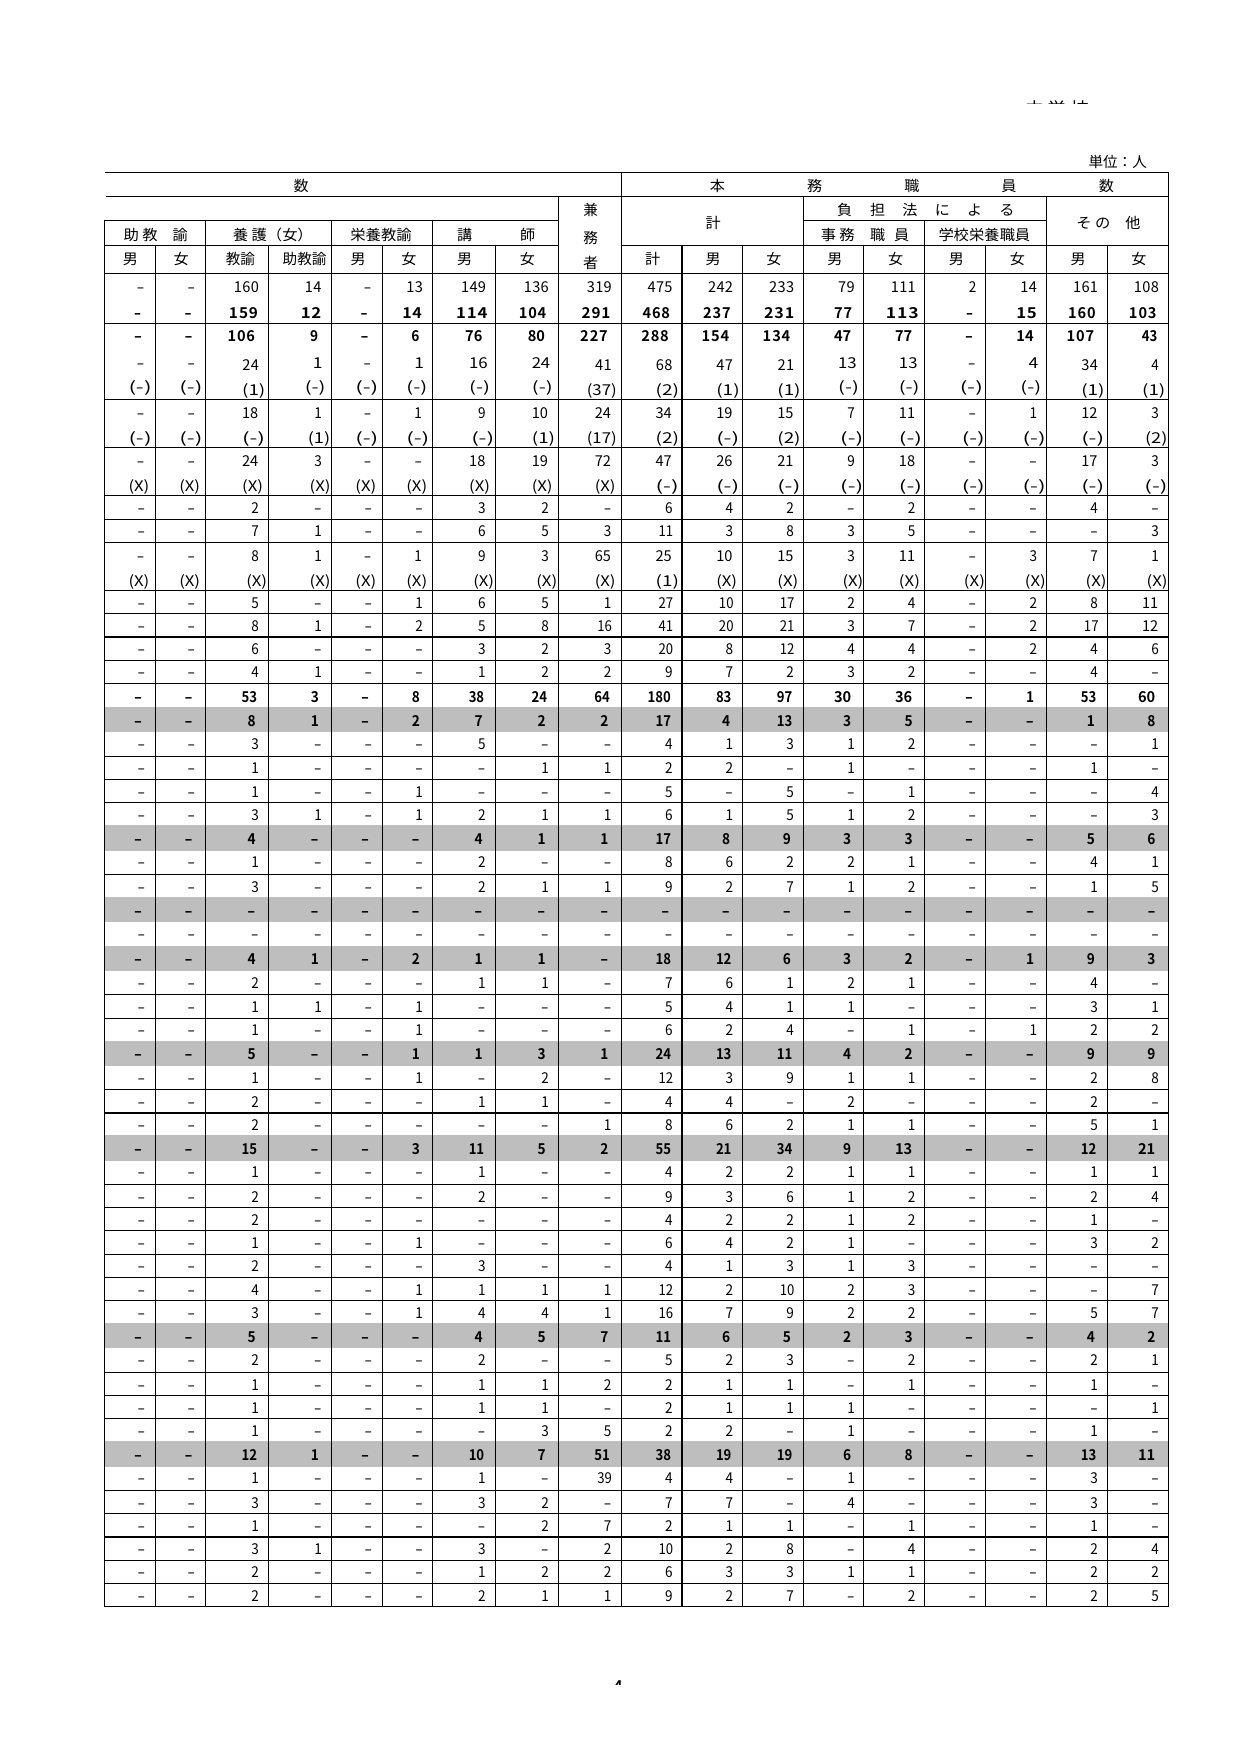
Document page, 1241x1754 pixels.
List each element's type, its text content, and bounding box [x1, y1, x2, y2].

table_cell - [105, 733, 155, 756]
table_cell 12 (-) [1047, 400, 1107, 447]
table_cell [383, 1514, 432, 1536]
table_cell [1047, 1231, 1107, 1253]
table_cell 5 [864, 520, 924, 542]
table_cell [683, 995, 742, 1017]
table_cell 1 [496, 946, 558, 971]
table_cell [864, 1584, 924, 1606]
table_cell - [156, 897, 205, 922]
table_cell 4 [683, 496, 742, 518]
table_cell 1 [269, 520, 331, 542]
table_cell - [206, 897, 268, 922]
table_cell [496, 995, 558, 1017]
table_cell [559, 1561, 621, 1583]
table_cell 3 [206, 803, 268, 825]
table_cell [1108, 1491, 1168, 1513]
table_cell - [559, 971, 621, 994]
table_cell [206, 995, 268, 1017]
table_cell - [156, 780, 205, 802]
table_cell 11 (X) [864, 543, 924, 590]
table_cell - [1047, 803, 1107, 825]
table_cell - [622, 897, 681, 922]
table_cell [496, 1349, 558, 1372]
table_cell - [105, 520, 155, 542]
table_cell - [925, 757, 985, 779]
table_cell 8 [1047, 591, 1107, 613]
table_cell - [105, 496, 155, 518]
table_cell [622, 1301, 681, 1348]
table_cell - [925, 707, 985, 732]
table_cell - [156, 591, 205, 613]
table_cell 2 [496, 707, 558, 732]
table_cell - [269, 638, 331, 659]
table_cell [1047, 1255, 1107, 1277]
table_cell 1 [496, 971, 558, 994]
table_cell 1 [804, 875, 863, 897]
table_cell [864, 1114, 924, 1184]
table_cell 15 (X) [743, 543, 803, 590]
table_cell - [864, 897, 924, 922]
table_cell 女 [986, 246, 1046, 273]
table_header 職 [864, 173, 924, 196]
table_cell 1 [804, 733, 863, 756]
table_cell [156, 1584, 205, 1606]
table_cell 14 15 [986, 274, 1046, 323]
table_cell - [332, 803, 382, 825]
table_header 本 [622, 173, 743, 196]
table_cell 34 (2) [622, 400, 681, 447]
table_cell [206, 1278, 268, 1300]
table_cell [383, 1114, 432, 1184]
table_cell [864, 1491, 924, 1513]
table_cell - [105, 851, 155, 874]
table_cell 4 [683, 707, 742, 732]
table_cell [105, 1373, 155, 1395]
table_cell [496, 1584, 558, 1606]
table_cell 4 [864, 638, 924, 659]
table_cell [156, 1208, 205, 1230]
table_cell 9 [743, 825, 803, 851]
table_cell 76 16 (-) [433, 324, 495, 399]
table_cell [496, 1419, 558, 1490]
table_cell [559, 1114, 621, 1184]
table_cell 111 113 [864, 274, 924, 323]
table_cell - [383, 971, 432, 994]
table_cell - (-) [105, 400, 155, 447]
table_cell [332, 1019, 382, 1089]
table_cell - [269, 733, 331, 756]
table_cell - [105, 757, 155, 779]
table_cell - [496, 851, 558, 874]
table_cell - [804, 897, 863, 922]
table_cell 1 [683, 803, 742, 825]
table_cell 5 [496, 591, 558, 613]
table_cell - [925, 803, 985, 825]
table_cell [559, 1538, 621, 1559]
table_cell - (-) [925, 400, 985, 447]
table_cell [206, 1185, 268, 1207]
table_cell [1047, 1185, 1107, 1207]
table_cell 11 (-) [864, 400, 924, 447]
table_cell 6 [683, 851, 742, 874]
table_cell - [986, 803, 1046, 825]
table_cell 12 [683, 946, 742, 971]
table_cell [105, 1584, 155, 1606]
table_cell 5 [864, 707, 924, 732]
table_cell 3 [269, 684, 331, 707]
table_cell - - (-) [105, 324, 155, 399]
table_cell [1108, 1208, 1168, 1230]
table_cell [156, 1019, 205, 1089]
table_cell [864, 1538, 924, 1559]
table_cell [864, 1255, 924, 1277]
table_cell - [332, 971, 382, 994]
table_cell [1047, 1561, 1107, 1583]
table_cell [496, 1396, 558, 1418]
table_cell 1 [433, 661, 495, 683]
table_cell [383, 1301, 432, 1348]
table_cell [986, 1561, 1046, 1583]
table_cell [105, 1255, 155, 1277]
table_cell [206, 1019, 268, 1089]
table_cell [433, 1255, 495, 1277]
table_cell 154 47 (1) [683, 324, 742, 399]
table_cell 男 [332, 246, 382, 273]
table_cell 1 [496, 803, 558, 825]
table_cell 6 [1108, 638, 1168, 659]
table_cell 108 103 [1108, 274, 1168, 323]
table_cell - [269, 825, 331, 851]
table_cell 7 [206, 520, 268, 542]
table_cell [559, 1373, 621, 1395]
table_cell - - [105, 274, 155, 323]
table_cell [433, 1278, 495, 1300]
table_cell - [383, 661, 432, 683]
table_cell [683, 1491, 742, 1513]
table_cell - [156, 757, 205, 779]
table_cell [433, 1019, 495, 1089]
table_cell 24 [496, 684, 558, 707]
table_cell 2 [433, 803, 495, 825]
table_cell 6 [622, 803, 681, 825]
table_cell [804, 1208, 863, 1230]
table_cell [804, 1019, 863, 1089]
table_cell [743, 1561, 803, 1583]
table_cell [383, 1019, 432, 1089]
table_cell 1 [986, 684, 1046, 707]
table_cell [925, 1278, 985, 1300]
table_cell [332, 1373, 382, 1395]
table_cell 1 [1047, 707, 1107, 732]
table_cell - [986, 897, 1046, 922]
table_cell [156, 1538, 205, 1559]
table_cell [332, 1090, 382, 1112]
table_cell - [269, 757, 331, 779]
table_cell - [105, 661, 155, 683]
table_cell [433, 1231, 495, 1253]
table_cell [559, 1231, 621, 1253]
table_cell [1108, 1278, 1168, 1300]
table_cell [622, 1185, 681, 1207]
table_cell 4 [1047, 496, 1107, 518]
table_cell 4 [206, 946, 268, 971]
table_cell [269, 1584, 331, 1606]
table_cell - [1108, 661, 1168, 683]
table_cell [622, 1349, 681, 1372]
table_cell - [156, 684, 205, 707]
table_cell 教諭 [206, 246, 268, 273]
table_cell - (-) [332, 400, 382, 447]
table_cell - [804, 496, 863, 518]
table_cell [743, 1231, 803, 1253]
table_cell - [332, 825, 382, 851]
table_cell - [105, 923, 155, 946]
table_cell 180 [622, 684, 681, 707]
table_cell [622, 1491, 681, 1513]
table_cell 2 [206, 971, 268, 994]
table_cell 1 [804, 803, 863, 825]
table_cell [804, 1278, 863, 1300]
table_cell - [269, 897, 331, 922]
table_cell - [559, 496, 621, 518]
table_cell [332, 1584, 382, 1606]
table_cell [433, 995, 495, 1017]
table_cell - [986, 496, 1046, 518]
table_cell 2 [864, 875, 924, 897]
table_cell - [1108, 757, 1168, 779]
table_cell 10 (1) [496, 400, 558, 447]
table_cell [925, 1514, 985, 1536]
table_cell 2 [864, 661, 924, 683]
table_cell 7 [864, 614, 924, 636]
table_cell - [156, 520, 205, 542]
table_cell - [105, 803, 155, 825]
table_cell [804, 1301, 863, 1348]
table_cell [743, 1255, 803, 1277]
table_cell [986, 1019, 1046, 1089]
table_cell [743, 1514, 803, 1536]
table_cell - [332, 520, 382, 542]
table_cell - [383, 757, 432, 779]
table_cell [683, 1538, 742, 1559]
table_header [827, 173, 864, 196]
table_cell 3 [559, 638, 621, 659]
table_cell - [1047, 520, 1107, 542]
table_cell 養 護（女） [206, 221, 331, 244]
table_cell 8 (X) [206, 543, 268, 590]
table_cell - [332, 851, 382, 874]
table_cell - [105, 946, 155, 971]
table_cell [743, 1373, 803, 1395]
table_cell - [433, 757, 495, 779]
table_cell - [433, 897, 495, 922]
table_cell 6 [206, 638, 268, 659]
table_cell 2 [496, 496, 558, 518]
table_cell 2 [433, 875, 495, 897]
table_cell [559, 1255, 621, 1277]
table_cell 65 (X) [559, 543, 621, 590]
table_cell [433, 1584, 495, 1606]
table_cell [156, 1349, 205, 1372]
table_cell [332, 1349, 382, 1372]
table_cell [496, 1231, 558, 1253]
table_cell - [105, 707, 155, 732]
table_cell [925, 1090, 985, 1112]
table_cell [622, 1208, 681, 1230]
table_cell - [683, 897, 742, 922]
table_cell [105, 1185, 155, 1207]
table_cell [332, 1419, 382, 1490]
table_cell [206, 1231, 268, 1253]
table_cell 1 [559, 803, 621, 825]
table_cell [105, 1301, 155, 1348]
table_cell 8 [622, 851, 681, 874]
table_cell 319 291 [559, 274, 621, 323]
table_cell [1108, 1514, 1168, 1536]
table_cell 3 [743, 733, 803, 756]
table_cell - [925, 496, 985, 518]
table_cell 法 [884, 197, 924, 220]
table_cell - [986, 780, 1046, 802]
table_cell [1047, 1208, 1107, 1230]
table_cell 160 159 [206, 274, 268, 323]
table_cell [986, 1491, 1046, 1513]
table_cell 学校栄養職員 [925, 221, 1046, 244]
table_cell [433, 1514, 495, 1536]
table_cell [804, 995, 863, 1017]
table_cell 5 [1047, 825, 1107, 851]
table_header [925, 173, 985, 196]
table_cell 助教諭 [269, 246, 331, 273]
table_cell 1 [559, 825, 621, 851]
table_cell 27 [622, 591, 681, 613]
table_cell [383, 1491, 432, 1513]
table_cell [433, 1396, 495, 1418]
table_cell - (-) [986, 448, 1046, 495]
table_cell - [156, 946, 205, 971]
table_cell 1 [683, 733, 742, 756]
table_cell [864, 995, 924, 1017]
table_cell 7 [433, 707, 495, 732]
table_cell 7 [743, 875, 803, 897]
table_cell - [986, 733, 1046, 756]
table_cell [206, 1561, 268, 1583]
table_cell 1 (X) [269, 543, 331, 590]
table_cell 12 [1108, 614, 1168, 636]
table_cell 担 [864, 197, 884, 220]
table_cell 3 [433, 638, 495, 659]
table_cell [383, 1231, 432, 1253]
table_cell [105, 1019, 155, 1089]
table_cell 負 [804, 197, 864, 220]
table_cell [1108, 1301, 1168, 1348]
table_cell 1 (-) [383, 400, 432, 447]
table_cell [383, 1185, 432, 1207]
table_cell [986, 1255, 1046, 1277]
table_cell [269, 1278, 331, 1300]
table_cell 4 [864, 591, 924, 613]
table_cell - [156, 971, 205, 994]
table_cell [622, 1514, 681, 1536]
table_cell - [559, 851, 621, 874]
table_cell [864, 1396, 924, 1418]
table_cell - [986, 851, 1046, 874]
table_cell 72 (X) [559, 448, 621, 495]
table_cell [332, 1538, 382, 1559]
table_cell 2 [559, 661, 621, 683]
table_cell 3 [804, 825, 863, 851]
table_cell 1 [496, 825, 558, 851]
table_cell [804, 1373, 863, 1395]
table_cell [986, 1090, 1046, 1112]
table_cell 2 [383, 946, 432, 971]
table_cell 161 160 [1047, 274, 1107, 323]
table_cell - [156, 803, 205, 825]
table_cell 288 68 (2) [622, 324, 681, 399]
table_cell 3 (X) [269, 448, 331, 495]
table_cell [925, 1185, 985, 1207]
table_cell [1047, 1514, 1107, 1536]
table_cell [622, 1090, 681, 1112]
table_cell - [986, 875, 1046, 897]
table_cell 47 (-) [622, 448, 681, 495]
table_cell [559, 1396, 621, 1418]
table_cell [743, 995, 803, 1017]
table_cell 3 [804, 520, 863, 542]
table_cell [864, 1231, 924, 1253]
table_cell 18 (X) [433, 448, 495, 495]
table_cell - [986, 520, 1046, 542]
table_cell 2 [622, 757, 681, 779]
table_cell 2 [743, 661, 803, 683]
table_cell 他 [1120, 197, 1168, 244]
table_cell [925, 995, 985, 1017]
table_cell 2 [433, 851, 495, 874]
table_cell 19 (X) [496, 448, 558, 495]
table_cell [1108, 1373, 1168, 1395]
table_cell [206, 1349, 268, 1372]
table_cell 106 24 (1) [206, 324, 268, 399]
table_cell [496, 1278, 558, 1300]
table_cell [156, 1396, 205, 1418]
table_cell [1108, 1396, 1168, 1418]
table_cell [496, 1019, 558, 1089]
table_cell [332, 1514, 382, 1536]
table_cell 2 [683, 757, 742, 779]
table_cell 1 (1) [269, 400, 331, 447]
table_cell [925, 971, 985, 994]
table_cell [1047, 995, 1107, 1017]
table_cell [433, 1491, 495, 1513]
table_cell 6 [433, 591, 495, 613]
table_cell 1 [433, 946, 495, 971]
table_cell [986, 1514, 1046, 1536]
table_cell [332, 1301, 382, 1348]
table_cell - [269, 875, 331, 897]
table_cell 3 [683, 520, 742, 542]
table_cell - [156, 851, 205, 874]
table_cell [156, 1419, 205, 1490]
table_cell - [925, 851, 985, 874]
table_cell 6 [743, 946, 803, 971]
table_cell - [269, 496, 331, 518]
table_cell よ [953, 197, 985, 220]
table_cell 1 [864, 780, 924, 802]
table_cell 1 [559, 591, 621, 613]
table_cell - [496, 923, 558, 946]
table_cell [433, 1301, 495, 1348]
table_cell - [332, 757, 382, 779]
table_cell 227 41 (37) [559, 324, 621, 399]
table_cell 2 [743, 851, 803, 874]
table_cell - [496, 733, 558, 756]
table_cell 職 [864, 221, 884, 244]
table_cell 諭 [167, 221, 205, 244]
table_cell 5 [496, 520, 558, 542]
table_cell 20 [683, 614, 742, 636]
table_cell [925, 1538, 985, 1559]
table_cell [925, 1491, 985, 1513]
table_cell 30 [804, 684, 863, 707]
table_cell - [925, 684, 985, 707]
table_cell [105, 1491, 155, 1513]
table_cell 員 [884, 221, 924, 244]
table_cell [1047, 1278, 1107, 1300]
table_cell 24 (17) [559, 400, 621, 447]
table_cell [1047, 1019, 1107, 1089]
table_cell 1 (-) [986, 400, 1046, 447]
table_cell - [156, 614, 205, 636]
table_cell 1 [383, 803, 432, 825]
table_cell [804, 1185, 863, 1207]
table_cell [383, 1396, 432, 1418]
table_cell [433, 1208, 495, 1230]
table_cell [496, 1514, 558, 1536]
table_cell 9 (-) [804, 448, 863, 495]
table_cell 1 [206, 757, 268, 779]
table_cell 6 [622, 496, 681, 518]
table_cell - [1047, 733, 1107, 756]
table_cell - (X) [156, 543, 205, 590]
table_cell - - (-) [925, 324, 985, 399]
table_cell - [332, 733, 382, 756]
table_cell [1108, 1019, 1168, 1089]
table_cell 77 13 (-) [864, 324, 924, 399]
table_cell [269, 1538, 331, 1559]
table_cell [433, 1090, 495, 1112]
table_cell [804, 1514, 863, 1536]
table_cell 8 [743, 520, 803, 542]
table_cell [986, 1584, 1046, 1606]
table_cell - [105, 591, 155, 613]
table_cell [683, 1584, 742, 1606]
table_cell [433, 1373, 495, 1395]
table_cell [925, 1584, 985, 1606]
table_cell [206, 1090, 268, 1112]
table_cell 11 [1108, 591, 1168, 613]
table_cell - [1108, 923, 1168, 946]
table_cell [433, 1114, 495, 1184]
table_cell 2 [383, 707, 432, 732]
table_cell 3 [804, 707, 863, 732]
table_cell - [156, 661, 205, 683]
table_cell - [986, 707, 1046, 732]
table_header [1015, 173, 1046, 196]
table_cell 4 [206, 661, 268, 683]
table_cell 1 [1108, 733, 1168, 756]
table_cell 5 [433, 614, 495, 636]
table_cell 3 (X) [496, 543, 558, 590]
table_cell 女 [743, 246, 803, 273]
table_cell - [105, 638, 155, 659]
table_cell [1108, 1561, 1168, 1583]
table_cell 3 [206, 875, 268, 897]
table_cell - (X) [105, 543, 155, 590]
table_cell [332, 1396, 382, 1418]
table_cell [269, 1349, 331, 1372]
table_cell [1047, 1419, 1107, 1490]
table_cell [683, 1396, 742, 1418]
table_cell - [105, 614, 155, 636]
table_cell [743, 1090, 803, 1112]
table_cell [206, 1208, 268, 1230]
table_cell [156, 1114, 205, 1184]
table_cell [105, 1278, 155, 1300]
table_cell 149 114 [433, 274, 495, 323]
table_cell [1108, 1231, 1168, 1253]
table_cell 2 [864, 803, 924, 825]
table_cell 60 [1108, 684, 1168, 707]
table_cell 講 [433, 221, 495, 244]
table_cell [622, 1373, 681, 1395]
table_cell 1 (X) [383, 543, 432, 590]
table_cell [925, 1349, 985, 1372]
table_cell - [105, 897, 155, 922]
table_cell - [383, 638, 432, 659]
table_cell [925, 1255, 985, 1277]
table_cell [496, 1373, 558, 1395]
table_cell 師 [495, 221, 558, 244]
table_cell - [105, 971, 155, 994]
table_cell - [269, 971, 331, 994]
table_cell - [156, 733, 205, 756]
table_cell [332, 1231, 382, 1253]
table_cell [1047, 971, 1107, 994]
table_cell 2 [986, 638, 1046, 659]
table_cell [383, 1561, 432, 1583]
table_cell 1 [559, 757, 621, 779]
table_cell 14 12 [269, 274, 331, 323]
table_cell - (X) [383, 448, 432, 495]
table_cell 計 [622, 246, 681, 273]
table_cell - [206, 923, 268, 946]
table_cell 2 [986, 614, 1046, 636]
table_cell 3 [1108, 520, 1168, 542]
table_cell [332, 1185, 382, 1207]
text 単位：人 [62, 151, 1146, 172]
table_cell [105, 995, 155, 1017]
table_cell - [1047, 897, 1107, 922]
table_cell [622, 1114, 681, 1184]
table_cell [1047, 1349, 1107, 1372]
table_cell - [986, 825, 1046, 851]
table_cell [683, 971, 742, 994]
table_header 員 [985, 173, 1015, 196]
table_cell - [383, 897, 432, 922]
table_cell - [804, 923, 863, 946]
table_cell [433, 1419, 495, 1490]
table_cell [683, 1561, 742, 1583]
table_cell 5 [206, 591, 268, 613]
table_cell 助 教 [105, 221, 167, 244]
table_cell 9 1 (-) [269, 324, 331, 399]
table_cell - [925, 780, 985, 802]
table_cell - [743, 897, 803, 922]
table_cell 4 [622, 733, 681, 756]
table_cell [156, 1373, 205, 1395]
table_cell 2 [496, 661, 558, 683]
table_cell 21 [743, 614, 803, 636]
table_cell - [383, 496, 432, 518]
table_cell 136 104 [496, 274, 558, 323]
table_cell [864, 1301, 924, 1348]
table_cell 2 [743, 496, 803, 518]
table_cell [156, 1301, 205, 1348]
table_cell 8 [206, 614, 268, 636]
table_cell 女 [383, 246, 432, 273]
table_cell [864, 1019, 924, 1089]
table_cell 17 [743, 591, 803, 613]
table_cell 4 [1047, 638, 1107, 659]
table_cell - (X) [332, 448, 382, 495]
table_cell - [269, 923, 331, 946]
table_cell - [156, 825, 205, 851]
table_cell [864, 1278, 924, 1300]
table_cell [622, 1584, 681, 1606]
table_cell - [986, 923, 1046, 946]
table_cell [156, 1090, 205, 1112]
table_cell - - [156, 274, 205, 323]
table_cell 38 [433, 684, 495, 707]
table_cell - [925, 520, 985, 542]
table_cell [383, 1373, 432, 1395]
table_cell - (-) [156, 400, 205, 447]
table_cell 19 (-) [683, 400, 742, 447]
table_cell 20 [622, 638, 681, 659]
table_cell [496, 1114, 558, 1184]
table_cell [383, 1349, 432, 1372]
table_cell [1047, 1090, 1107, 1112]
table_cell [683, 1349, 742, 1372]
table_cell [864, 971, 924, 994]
table_cell 2 [496, 638, 558, 659]
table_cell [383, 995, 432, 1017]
table_cell 8 [683, 825, 742, 851]
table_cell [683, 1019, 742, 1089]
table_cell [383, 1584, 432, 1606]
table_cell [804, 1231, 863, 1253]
table_cell - [925, 946, 985, 971]
table_cell - [332, 923, 382, 946]
table_cell 3 (X) [986, 543, 1046, 590]
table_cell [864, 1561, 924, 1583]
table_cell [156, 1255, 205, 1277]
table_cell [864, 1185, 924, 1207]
table_cell 1 [269, 707, 331, 732]
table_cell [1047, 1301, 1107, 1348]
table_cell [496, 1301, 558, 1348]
table_cell - [383, 875, 432, 897]
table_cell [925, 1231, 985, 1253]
table_cell - [986, 661, 1046, 683]
table_cell - [864, 757, 924, 779]
table_cell 43 4 (1) [1108, 324, 1168, 399]
table_cell 5 [743, 803, 803, 825]
table_cell 1 [433, 971, 495, 994]
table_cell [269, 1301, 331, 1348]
table_cell 1 [383, 780, 432, 802]
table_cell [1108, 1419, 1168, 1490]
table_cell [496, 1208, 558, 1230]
table_cell 233 231 [743, 274, 803, 323]
table_cell 1 [864, 851, 924, 874]
table_cell - [332, 496, 382, 518]
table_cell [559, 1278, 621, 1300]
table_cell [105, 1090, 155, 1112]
table_cell - [156, 923, 205, 946]
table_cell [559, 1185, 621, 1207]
table_cell - [269, 851, 331, 874]
table_cell 3 [206, 733, 268, 756]
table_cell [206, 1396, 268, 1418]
table_cell 1 [986, 946, 1046, 971]
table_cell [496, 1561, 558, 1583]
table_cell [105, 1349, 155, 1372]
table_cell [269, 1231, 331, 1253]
table_cell 8 [206, 707, 268, 732]
table_cell 3 (-) [1108, 448, 1168, 495]
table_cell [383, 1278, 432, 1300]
table_cell 兼務 者 [559, 197, 621, 273]
table_cell - [332, 661, 382, 683]
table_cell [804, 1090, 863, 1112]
table_cell - [332, 614, 382, 636]
table_cell 7 [622, 971, 681, 994]
table_cell 2 [986, 591, 1046, 613]
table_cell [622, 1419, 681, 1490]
table_cell - [986, 757, 1046, 779]
table_cell 2 [864, 733, 924, 756]
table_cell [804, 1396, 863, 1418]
table_cell 18 [622, 946, 681, 971]
table_cell る [985, 197, 1046, 220]
table_cell 男 [1047, 246, 1107, 273]
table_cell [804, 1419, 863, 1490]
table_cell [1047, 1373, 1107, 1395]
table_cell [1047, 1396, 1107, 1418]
table_cell 栄養教諭 [332, 221, 432, 244]
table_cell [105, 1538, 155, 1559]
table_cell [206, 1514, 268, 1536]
table_cell 1 [206, 851, 268, 874]
table_cell - [332, 780, 382, 802]
table_cell - [1108, 897, 1168, 922]
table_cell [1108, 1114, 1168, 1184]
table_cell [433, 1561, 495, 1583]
table_cell 41 [622, 614, 681, 636]
table_cell - (X) [925, 543, 985, 590]
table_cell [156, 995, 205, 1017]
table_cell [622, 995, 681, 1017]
table_cell 18 (-) [206, 400, 268, 447]
table_cell - [105, 780, 155, 802]
table_cell - (X) [105, 448, 155, 495]
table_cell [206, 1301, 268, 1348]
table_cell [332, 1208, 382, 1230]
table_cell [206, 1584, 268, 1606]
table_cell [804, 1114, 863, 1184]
table_cell 女 [496, 246, 558, 273]
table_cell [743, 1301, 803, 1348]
table_cell 1 [269, 661, 331, 683]
table_cell 計 [622, 197, 803, 244]
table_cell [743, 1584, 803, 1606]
table_cell - [105, 684, 155, 707]
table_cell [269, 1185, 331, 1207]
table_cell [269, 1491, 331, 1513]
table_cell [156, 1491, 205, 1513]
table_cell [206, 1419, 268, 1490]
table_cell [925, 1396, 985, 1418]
table_cell 11 [622, 520, 681, 542]
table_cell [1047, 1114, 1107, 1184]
table_cell 4 [1047, 661, 1107, 683]
table_cell 53 [1047, 684, 1107, 707]
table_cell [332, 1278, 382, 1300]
table_cell 男 [433, 246, 495, 273]
table_cell - (X) [156, 448, 205, 495]
table_cell 2 - [925, 274, 985, 323]
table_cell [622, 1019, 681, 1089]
table_cell 18 (-) [864, 448, 924, 495]
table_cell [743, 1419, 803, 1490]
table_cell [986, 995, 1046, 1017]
table_cell 17 [1047, 614, 1107, 636]
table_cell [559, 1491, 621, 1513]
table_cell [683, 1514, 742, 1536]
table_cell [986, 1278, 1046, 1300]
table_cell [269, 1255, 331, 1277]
table_cell 3 [1108, 803, 1168, 825]
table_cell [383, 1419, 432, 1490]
table_cell - [925, 614, 985, 636]
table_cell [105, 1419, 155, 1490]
table_cell - [559, 946, 621, 971]
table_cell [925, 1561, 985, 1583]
table_cell 64 [559, 684, 621, 707]
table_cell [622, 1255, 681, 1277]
table_cell 1 [1108, 851, 1168, 874]
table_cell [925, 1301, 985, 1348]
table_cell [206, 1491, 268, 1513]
table_cell - [559, 780, 621, 802]
table_cell 13 [743, 707, 803, 732]
table_cell - [433, 923, 495, 946]
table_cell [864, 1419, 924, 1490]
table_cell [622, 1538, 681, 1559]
table_cell - [1108, 496, 1168, 518]
table_cell - [925, 733, 985, 756]
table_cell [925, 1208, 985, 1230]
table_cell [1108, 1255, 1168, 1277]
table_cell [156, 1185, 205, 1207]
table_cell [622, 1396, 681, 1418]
table_cell - [332, 707, 382, 732]
table_cell 事 務 [804, 221, 864, 244]
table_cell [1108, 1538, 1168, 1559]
table_cell - [559, 897, 621, 922]
table_cell 女 [156, 246, 205, 273]
table_cell 3 (X) [804, 543, 863, 590]
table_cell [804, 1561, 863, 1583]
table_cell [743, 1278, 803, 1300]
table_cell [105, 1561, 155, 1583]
table_cell - (-) [925, 448, 985, 495]
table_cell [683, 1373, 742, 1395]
table_cell 男 [925, 246, 985, 273]
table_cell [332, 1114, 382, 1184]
table_cell - [156, 496, 205, 518]
table_cell 14 4 (-) [986, 324, 1046, 399]
table_cell 4 [433, 825, 495, 851]
table_cell 男 [683, 246, 742, 273]
table_cell - [383, 733, 432, 756]
table_cell 6 [433, 520, 495, 542]
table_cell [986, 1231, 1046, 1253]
table_cell 80 24 (-) [496, 324, 558, 399]
table_cell - [383, 851, 432, 874]
table_cell - [332, 946, 382, 971]
table_cell 3 [804, 661, 863, 683]
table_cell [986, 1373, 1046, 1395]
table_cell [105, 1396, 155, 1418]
table_cell - [559, 733, 621, 756]
table_cell 女 [864, 246, 924, 273]
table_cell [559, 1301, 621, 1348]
table_cell - [683, 923, 742, 946]
table_header [743, 173, 803, 196]
table_cell 17 [622, 825, 681, 851]
table_cell - - (-) [156, 324, 205, 399]
table_cell 24 (X) [206, 448, 268, 495]
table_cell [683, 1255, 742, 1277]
table_cell 3 [864, 825, 924, 851]
table_cell 9 [622, 875, 681, 897]
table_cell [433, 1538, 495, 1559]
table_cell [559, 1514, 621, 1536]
table_cell 1 [269, 803, 331, 825]
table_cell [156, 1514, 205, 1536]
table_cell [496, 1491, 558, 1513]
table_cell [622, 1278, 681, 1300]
table_cell 5 [743, 780, 803, 802]
table_cell 2 [206, 496, 268, 518]
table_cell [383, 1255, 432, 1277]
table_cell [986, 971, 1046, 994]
table_cell - [925, 825, 985, 851]
table_cell 4 [1047, 851, 1107, 874]
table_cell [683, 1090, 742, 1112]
table_cell - [332, 591, 382, 613]
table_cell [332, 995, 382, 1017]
table_cell 9 (-) [433, 400, 495, 447]
table_cell 3 [1108, 946, 1168, 971]
table_cell - (X) [332, 543, 382, 590]
table_cell 8 [683, 638, 742, 659]
table_cell 7 (X) [1047, 543, 1107, 590]
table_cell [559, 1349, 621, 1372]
table_cell 1 [1047, 875, 1107, 897]
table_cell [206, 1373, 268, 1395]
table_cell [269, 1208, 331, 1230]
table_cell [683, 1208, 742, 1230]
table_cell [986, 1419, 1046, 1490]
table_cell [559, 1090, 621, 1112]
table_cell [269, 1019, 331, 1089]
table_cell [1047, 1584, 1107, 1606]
table_cell 4 [1108, 780, 1168, 802]
table_cell 1 [804, 757, 863, 779]
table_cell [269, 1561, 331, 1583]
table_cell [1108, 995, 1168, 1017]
table_cell 1 [269, 946, 331, 971]
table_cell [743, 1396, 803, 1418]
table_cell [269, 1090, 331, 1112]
table_header 務 [803, 173, 827, 196]
table_cell 4 [206, 825, 268, 851]
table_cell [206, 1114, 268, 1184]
table_cell 5 [622, 780, 681, 802]
table_cell 2 [804, 851, 863, 874]
table_cell 97 [743, 684, 803, 707]
table_cell 242 237 [683, 274, 742, 323]
table_cell 7 [683, 661, 742, 683]
table_cell 6 1 (-) [383, 324, 432, 399]
table_cell - [496, 897, 558, 922]
table_cell - [156, 638, 205, 659]
table_cell 8 [496, 614, 558, 636]
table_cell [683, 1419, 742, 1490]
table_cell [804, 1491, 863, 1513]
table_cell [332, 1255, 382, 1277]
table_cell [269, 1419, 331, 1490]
table_cell - [156, 707, 205, 732]
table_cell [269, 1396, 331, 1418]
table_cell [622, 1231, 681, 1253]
table_cell 53 [206, 684, 268, 707]
table_cell 3 [433, 496, 495, 518]
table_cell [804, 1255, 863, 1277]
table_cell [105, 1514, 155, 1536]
table_cell 12 [743, 638, 803, 659]
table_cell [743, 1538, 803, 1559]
table_cell - [105, 825, 155, 851]
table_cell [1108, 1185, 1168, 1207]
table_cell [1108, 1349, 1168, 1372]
table_cell 1 (X) [1108, 543, 1168, 590]
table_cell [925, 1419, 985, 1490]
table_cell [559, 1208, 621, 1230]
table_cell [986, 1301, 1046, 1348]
table_cell 2 [864, 946, 924, 971]
table_cell - [332, 638, 382, 659]
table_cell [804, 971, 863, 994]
table_cell - - [332, 274, 382, 323]
table_cell 1 [269, 614, 331, 636]
table_cell - [925, 638, 985, 659]
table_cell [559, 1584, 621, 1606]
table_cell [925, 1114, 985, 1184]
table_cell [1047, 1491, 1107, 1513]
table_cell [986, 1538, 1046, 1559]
table_cell 1 [383, 591, 432, 613]
table_cell 2 [559, 707, 621, 732]
table_cell 2 [683, 875, 742, 897]
table_cell - [925, 661, 985, 683]
table_cell - [332, 684, 382, 707]
table_cell - [383, 825, 432, 851]
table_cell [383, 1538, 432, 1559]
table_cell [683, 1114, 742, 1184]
table_cell 9 [1047, 946, 1107, 971]
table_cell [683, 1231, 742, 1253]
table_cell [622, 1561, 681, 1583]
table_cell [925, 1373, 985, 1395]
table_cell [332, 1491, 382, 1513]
table_cell - [269, 780, 331, 802]
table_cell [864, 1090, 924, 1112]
table_cell 9 [622, 661, 681, 683]
table_cell - [383, 520, 432, 542]
table_cell - [925, 591, 985, 613]
table_cell 25 (1) [622, 543, 681, 590]
table_cell 7 (-) [804, 400, 863, 447]
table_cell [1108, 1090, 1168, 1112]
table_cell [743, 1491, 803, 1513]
table_cell 6 [1108, 825, 1168, 851]
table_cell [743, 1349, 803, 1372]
table_cell - [683, 780, 742, 802]
table_cell - [105, 875, 155, 897]
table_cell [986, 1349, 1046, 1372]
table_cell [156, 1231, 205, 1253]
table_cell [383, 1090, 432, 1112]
table_cell 3 (2) [1108, 400, 1168, 447]
table_cell 13 14 [383, 274, 432, 323]
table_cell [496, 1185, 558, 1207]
table_cell 83 [683, 684, 742, 707]
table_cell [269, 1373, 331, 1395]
table_cell - [1047, 923, 1107, 946]
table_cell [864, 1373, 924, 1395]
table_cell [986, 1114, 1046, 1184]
table_cell 8 [383, 684, 432, 707]
table_cell 26 (-) [683, 448, 742, 495]
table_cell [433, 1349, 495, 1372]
table_cell 5 [433, 733, 495, 756]
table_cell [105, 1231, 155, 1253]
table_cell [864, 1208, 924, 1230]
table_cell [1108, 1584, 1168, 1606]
table_cell そ の [1047, 197, 1119, 244]
table_cell 79 77 [804, 274, 863, 323]
table_cell 2 [864, 496, 924, 518]
table_cell - [925, 897, 985, 922]
table_cell 17 [622, 707, 681, 732]
table_cell - [559, 923, 621, 946]
table_cell 134 21 (1) [743, 324, 803, 399]
table_cell 17 (-) [1047, 448, 1107, 495]
table_cell 2 [804, 591, 863, 613]
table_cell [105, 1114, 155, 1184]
table_cell に [925, 197, 953, 220]
table_cell - [743, 757, 803, 779]
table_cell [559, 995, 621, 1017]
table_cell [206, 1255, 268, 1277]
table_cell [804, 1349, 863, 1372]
table_cell - [383, 923, 432, 946]
table_cell 1 [496, 757, 558, 779]
table_cell - [332, 897, 382, 922]
table_cell - [925, 875, 985, 897]
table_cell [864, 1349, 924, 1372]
table_cell - [925, 923, 985, 946]
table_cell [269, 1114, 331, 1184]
table_cell - [433, 780, 495, 802]
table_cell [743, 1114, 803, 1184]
table_cell 男 [804, 246, 863, 273]
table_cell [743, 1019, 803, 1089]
table_cell - [743, 923, 803, 946]
table_cell - [1047, 780, 1107, 802]
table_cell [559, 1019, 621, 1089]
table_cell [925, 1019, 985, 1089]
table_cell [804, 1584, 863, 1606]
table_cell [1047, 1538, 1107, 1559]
table_cell 3 [804, 946, 863, 971]
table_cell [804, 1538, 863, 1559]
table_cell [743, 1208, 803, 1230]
table_cell 1 [559, 875, 621, 897]
table_cell 2 [383, 614, 432, 636]
table_cell - [332, 875, 382, 897]
table_cell - [804, 780, 863, 802]
table_cell 1 [1047, 757, 1107, 779]
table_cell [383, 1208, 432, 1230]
table_cell 3 [804, 614, 863, 636]
table_cell 10 [683, 591, 742, 613]
table_cell 36 [864, 684, 924, 707]
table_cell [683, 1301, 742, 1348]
table_cell 1 [496, 875, 558, 897]
table_cell 女 [1108, 246, 1168, 273]
table_cell 5 [1108, 875, 1168, 897]
table_cell - - (-) [332, 324, 382, 399]
table_cell 475 468 [622, 274, 681, 323]
table_cell 男 [105, 246, 155, 273]
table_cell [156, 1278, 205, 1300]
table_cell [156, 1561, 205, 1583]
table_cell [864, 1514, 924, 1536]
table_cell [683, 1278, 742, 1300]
table_cell 47 13 (-) [804, 324, 863, 399]
table_cell 9 (X) [433, 543, 495, 590]
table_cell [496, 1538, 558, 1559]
table_cell 10 (X) [683, 543, 742, 590]
table_cell 15 (2) [743, 400, 803, 447]
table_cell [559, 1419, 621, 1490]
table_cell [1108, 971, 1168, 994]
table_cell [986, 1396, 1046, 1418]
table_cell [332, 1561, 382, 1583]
table_cell 8 [1108, 707, 1168, 732]
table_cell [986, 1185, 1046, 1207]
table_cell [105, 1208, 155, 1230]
table_cell 21 (-) [743, 448, 803, 495]
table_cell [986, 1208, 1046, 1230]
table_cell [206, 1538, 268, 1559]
table_header 数 [105, 173, 621, 196]
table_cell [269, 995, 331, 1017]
table_cell - [269, 591, 331, 613]
table_cell 16 [559, 614, 621, 636]
table_cell - [864, 923, 924, 946]
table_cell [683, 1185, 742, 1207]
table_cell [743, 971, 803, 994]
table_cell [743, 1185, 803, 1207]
table_header 数 [1046, 173, 1168, 196]
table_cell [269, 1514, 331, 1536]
table_cell 107 34 (1) [1047, 324, 1107, 399]
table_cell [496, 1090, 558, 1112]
table_cell - [622, 923, 681, 946]
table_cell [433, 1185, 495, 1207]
table_cell 3 [559, 520, 621, 542]
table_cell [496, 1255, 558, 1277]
table_cell - [156, 875, 205, 897]
table_cell 1 [206, 780, 268, 802]
table_cell - [496, 780, 558, 802]
table_cell 4 [804, 638, 863, 659]
table_cell [105, 197, 558, 220]
